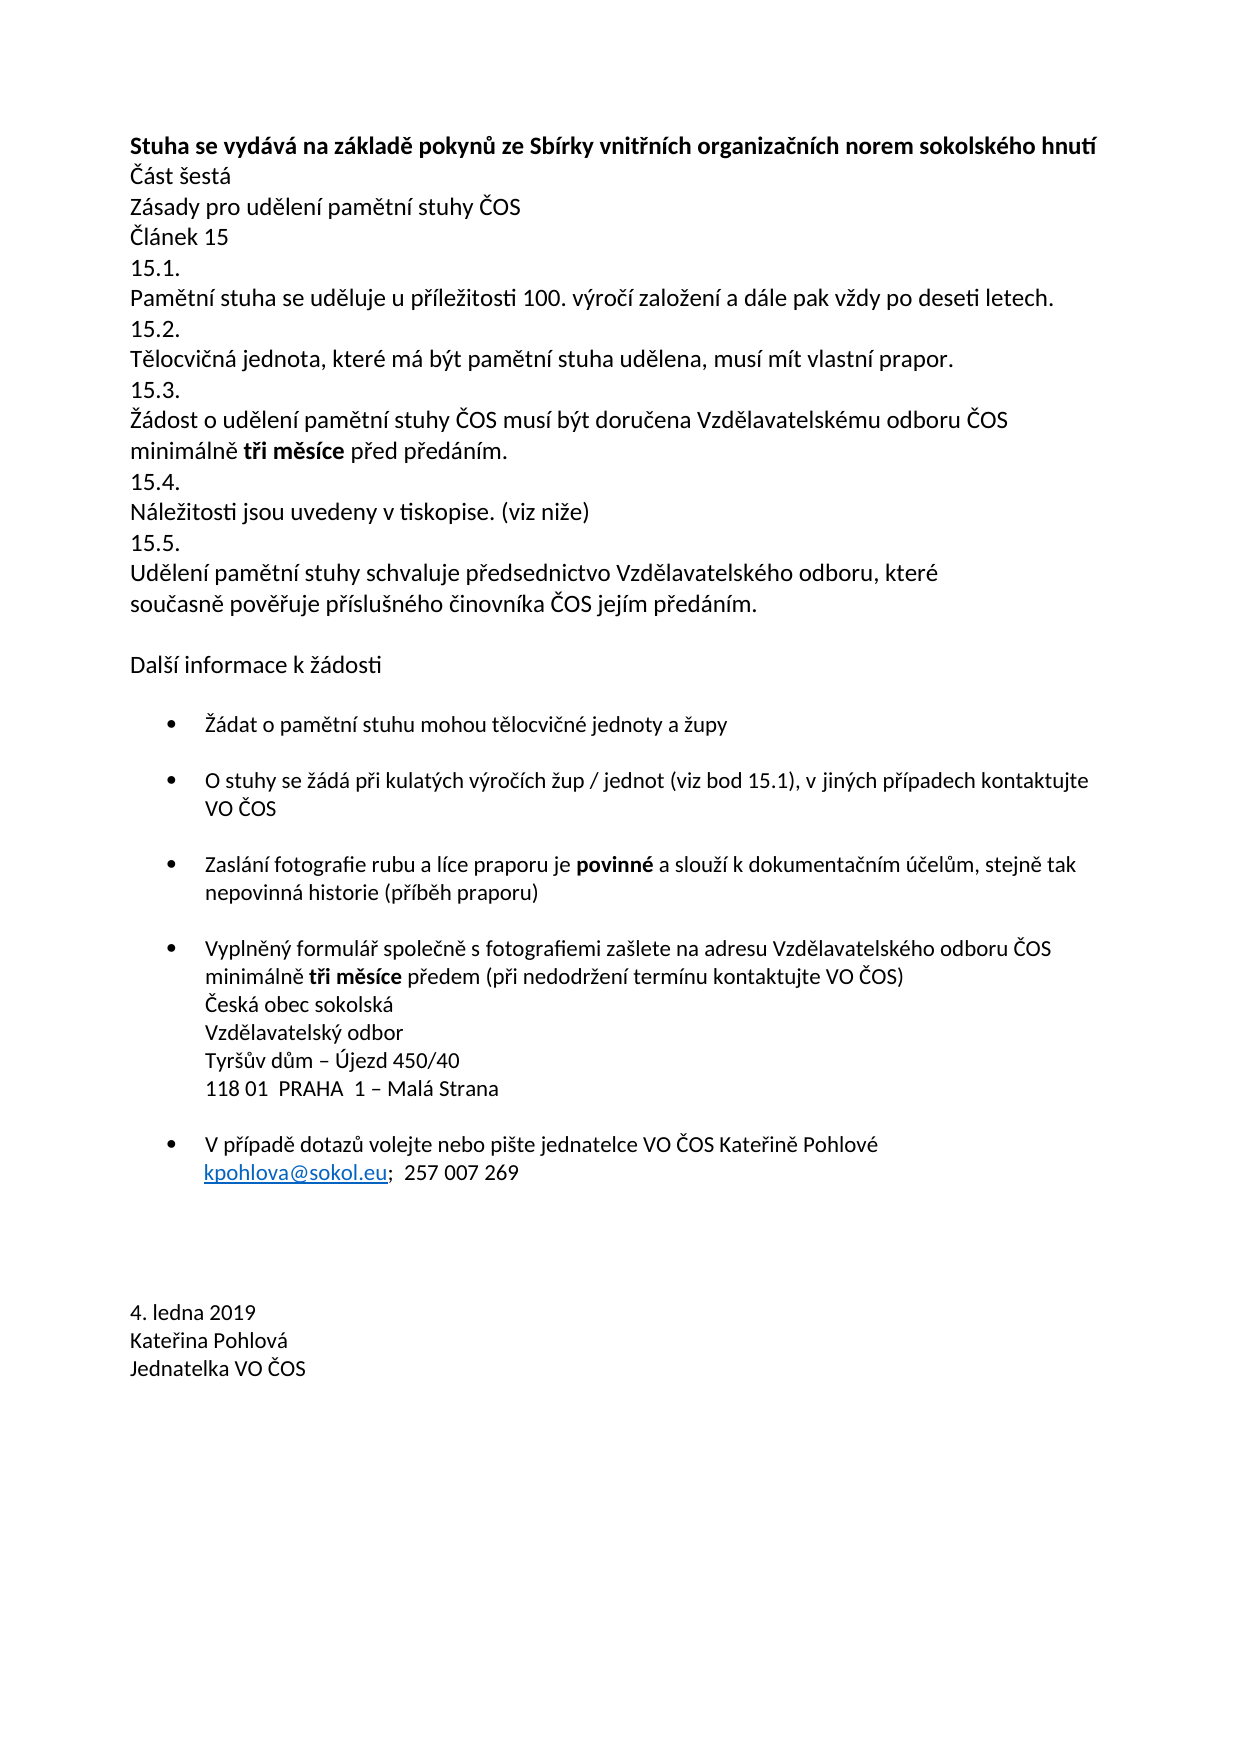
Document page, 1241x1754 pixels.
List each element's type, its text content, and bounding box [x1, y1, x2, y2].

text Kateřina Pohlová [130, 1326, 1110, 1354]
text kpohlova@sokol.eu; 257 007 269 [130, 1158, 1110, 1186]
text Tělocvičná jednota, které má být pamětní stuha udělena, musí mít vlastní prapor. [130, 343, 1110, 374]
list Česká obec sokolská [205, 990, 1110, 1018]
text Další informace k žádosti [130, 649, 1110, 679]
text Část šestá [130, 160, 1110, 191]
text Pamětní stuha se uděluje u příležitosti 100. výročí založení a dále pak vždy po deseti letech. [130, 282, 1110, 313]
text současně pověřuje příslušného činovníka ČOS jejím předáním. [130, 588, 1110, 618]
list O stuhy se žádá při kulatých výročích žup / jednot (viz bod 15.1), v jiných případech kontaktujte VO ČOS [167, 766, 1110, 822]
text 15.5. [130, 527, 1110, 557]
text 15.4. [130, 466, 1110, 496]
text 15.2. [130, 313, 1110, 343]
text Jednatelka VO ČOS [130, 1354, 1110, 1382]
text 15.3. [130, 374, 1110, 404]
text Článek 15 [130, 221, 1110, 252]
list V případě dotazů volejte nebo pište jednatelce VO ČOS Kateřině Pohlové [167, 1130, 1110, 1158]
list Žádat o pamětní stuhu mohou tělocvičné jednoty a župy [167, 710, 1110, 738]
text 15.1. [130, 252, 1110, 282]
text 4. ledna 2019 [130, 1298, 1110, 1326]
text Žádost o udělení pamětní stuhy ČOS musí být doručena Vzdělavatelskému odboru ČOS minimálně tři měsíce před předáním. [130, 404, 1110, 466]
list Zaslání fotografie rubu a líce praporu je povinné a slouží k dokumentačním účelům, stejně tak nepovinná historie (příběh praporu) [167, 850, 1110, 906]
text Náležitosti jsou uvedeny v tiskopise. (viz niže) [130, 496, 1110, 527]
text Udělení pamětní stuhy schvaluje předsednictvo Vzdělavatelského odboru, které [130, 557, 1110, 588]
text Stuha se vydává na základě pokynů ze Sbírky vnitřních organizačních norem sokolského hnutí [130, 130, 1110, 160]
list 118 01 PRAHA 1 – Malá Strana [205, 1074, 1110, 1102]
list Vyplněný formulář společně s fotografiemi zašlete na adresu Vzdělavatelského odboru ČOS minimálně tři měsíce předem (při nedodržení termínu kontaktujte VO ČOS) [167, 934, 1110, 990]
text Zásady pro udělení pamětní stuhy ČOS [130, 191, 1110, 221]
list Tyršův dům – Újezd 450/40 [205, 1046, 1110, 1074]
list Vzdělavatelský odbor [205, 1018, 1110, 1046]
